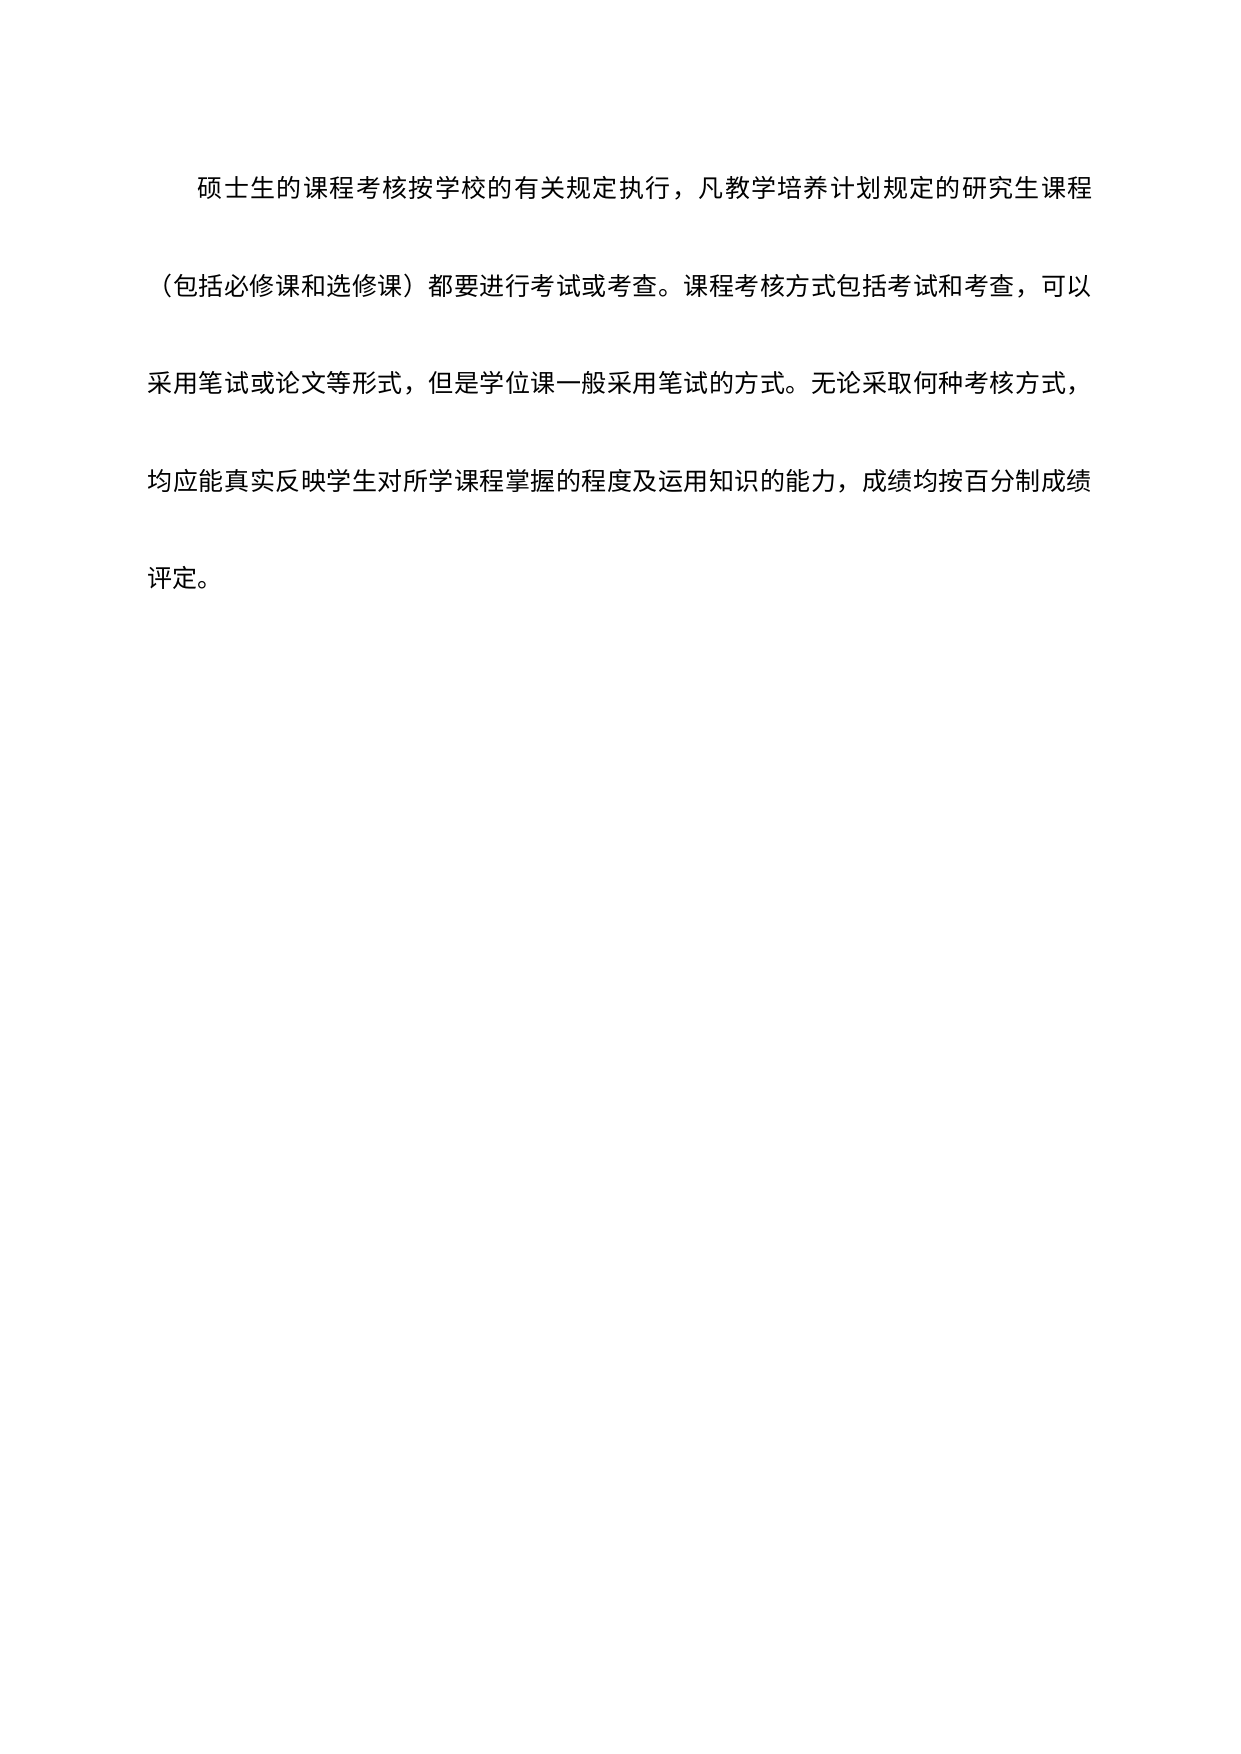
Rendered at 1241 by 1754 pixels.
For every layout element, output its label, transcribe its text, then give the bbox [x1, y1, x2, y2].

text 硕士生的课程考核按学校的有关规定执行，凡教学培养计划规定的研究生课程（包括必修课和选修课）都要进行考试或考查。课程考核方式包括考试和考查，可以采用笔试或论文等形式，但是学位课一般采用笔试的方式。无论采取何种考核方式，均应能真实反映学生对所学课程掌握的程度及运用知识的能力，成绩均按百分制成绩评定。 [148, 154, 1092, 609]
